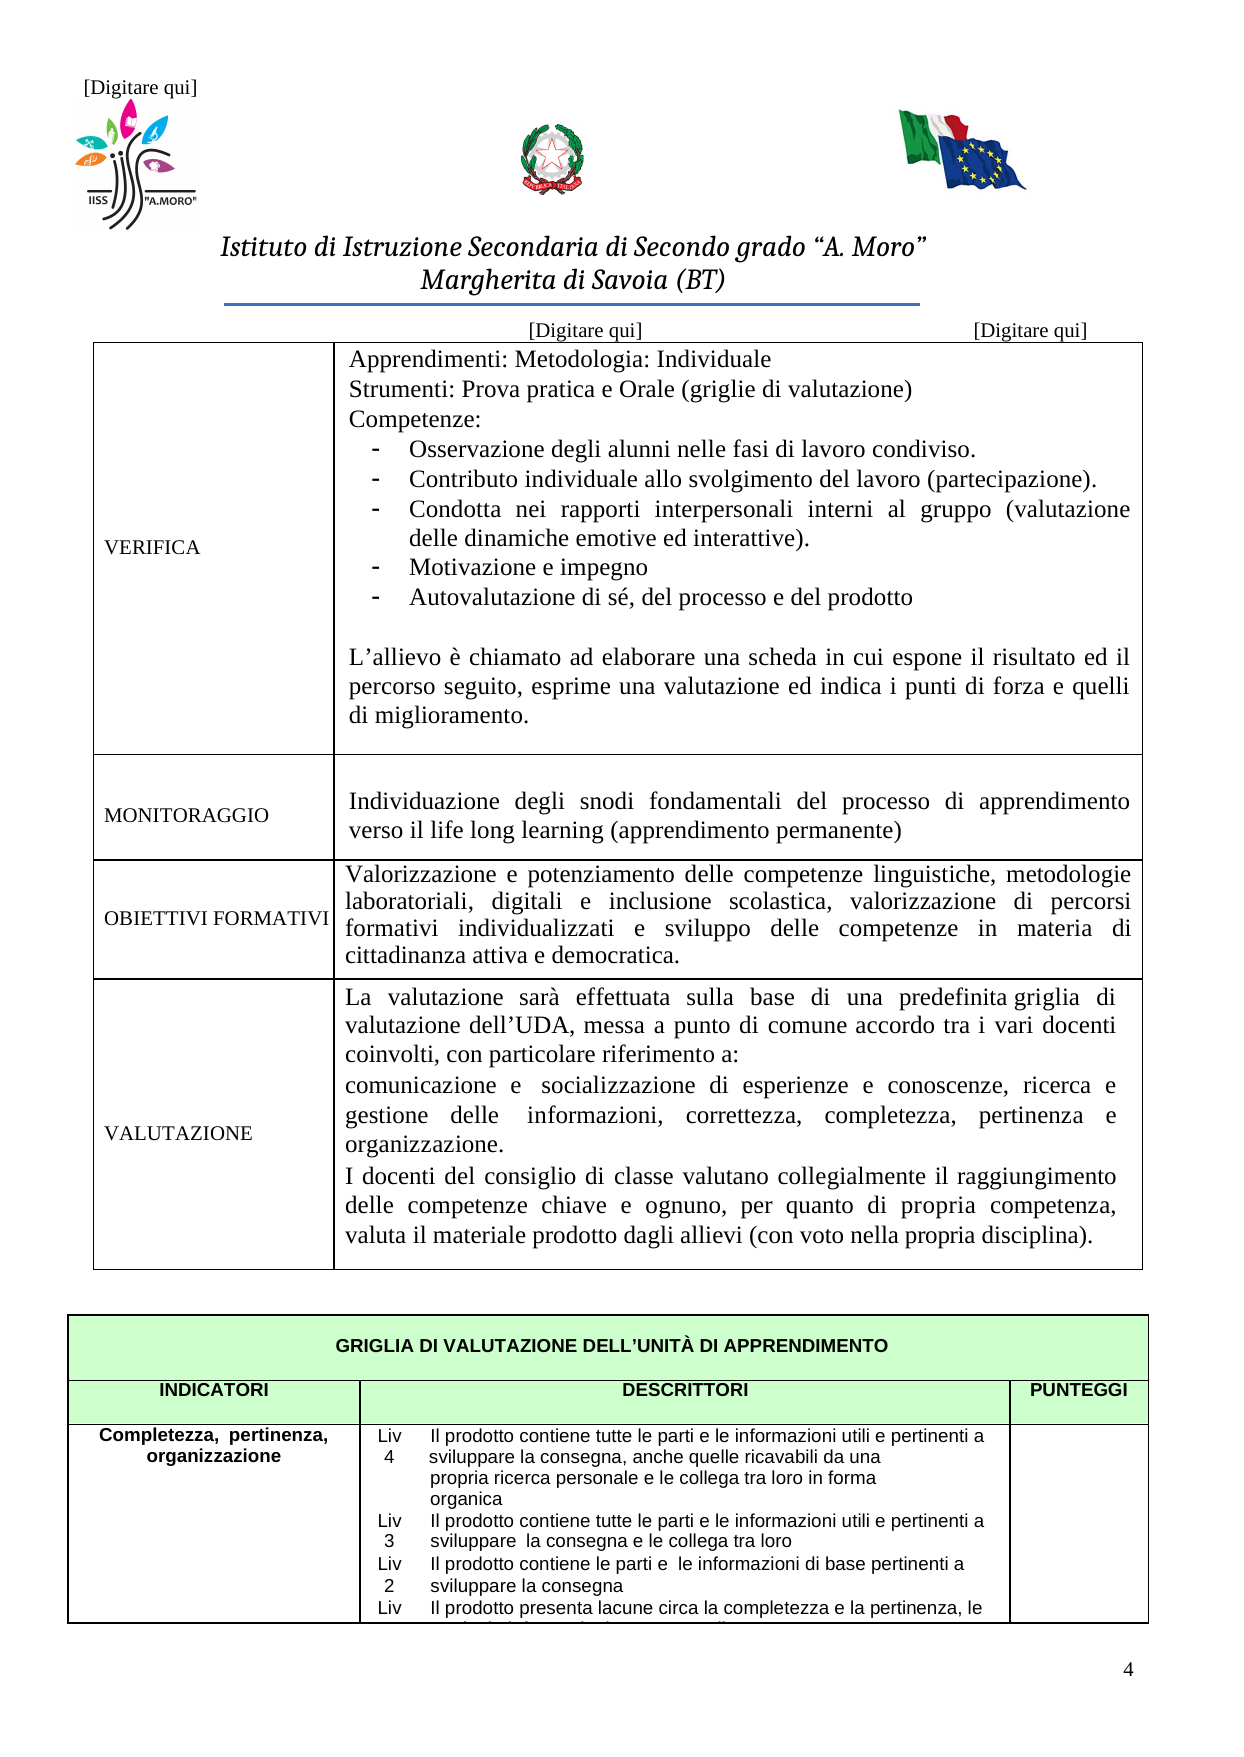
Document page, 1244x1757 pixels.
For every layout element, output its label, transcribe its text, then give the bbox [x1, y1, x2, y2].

table_cell Completezza, pertinenza, organizzazione [69, 1425, 359, 1622]
table_cell [1011, 1425, 1148, 1622]
table_cell Liv Il prodotto contiene tutte le parti e le informazioni utili e pertinenti a 4 sviluppare la consegna, anche quelle ricavabili da una propria ricerca personale e le collega tra loro in forma organica Liv Il prodotto contiene tutte le parti e le informazioni utili e pertinenti a 3 sviluppare la consegna e le collega tra loro Liv Il prodotto contiene le parti e le informazioni di base pertinenti a 2 sviluppare la consegna Liv Il prodotto presenta lacune circa la completezza e la pertinenza, le 1 parti e le informazioni non sono collegate [361, 1425, 1009, 1622]
table_cell DESCRITTORI [361, 1381, 1009, 1423]
table_header GRIGLIA DI VALUTAZIONE DELL’UNITÀ DI APPRENDIMENTO [69, 1316, 1148, 1380]
table_cell Apprendimenti: Metodologia: Individuale Strumenti: Prova pratica e Orale (griglie di valutazione) Competenze: Osservazione degli alunni nelle fasi di lavoro condiviso. Contributo individuale allo svolgimento del lavoro (partecipazione). Condotta nei rapporti interpersonali interni al gruppo (valutazione delle dinamiche emotive ed interattive). Motivazione e impegno Autovalutazione di sé, del processo e del prodotto L’allievo è chiamato ad elaborare una scheda in cui espone il risultato ed il percorso seguito, esprime una valutazione ed indica i punti di forza e quelli di miglioramento. [335, 343, 1142, 754]
table_cell VERIFICA [94, 343, 333, 754]
table_cell Individuazione degli snodi fondamentali del processo di apprendimento verso il life long learning (apprendimento permanente) [335, 755, 1142, 859]
table_cell PUNTEGGI [1011, 1381, 1148, 1423]
table_cell MONITORAGGIO [94, 755, 333, 859]
table_cell INDICATORI [69, 1381, 359, 1423]
picture [75, 99, 197, 230]
picture [859, 107, 1064, 194]
table_cell La valutazione sarà effettuata sulla base di una predefinita griglia di valutazione dell’UDA, messa a punto di comune accordo tra i vari docenti coinvolti, con particolare riferimento a: comunicazione e socializzazione di esperienze e conoscenze, ricerca e gestione delle informazioni, correttezza, completezza, pertinenza e organizzazione. I docenti del consiglio di classe valutano collegialmente il raggiungimento delle competenze chiave e ognuno, per quanto di propria competenza, valuta il materiale prodotto dagli allievi (con voto nella propria disciplina). [335, 980, 1142, 1269]
picture [521, 124, 584, 195]
table_cell OBIETTIVI FORMATIVI [94, 861, 333, 978]
table_cell Valorizzazione e potenziamento delle competenze linguistiche, metodologie laboratoriali, digitali e inclusione scolastica, valorizzazione di percorsi formativi individualizzati e sviluppo delle competenze in materia di cittadinanza attiva e democratica. [335, 861, 1142, 978]
table_cell VALUTAZIONE [94, 980, 333, 1269]
